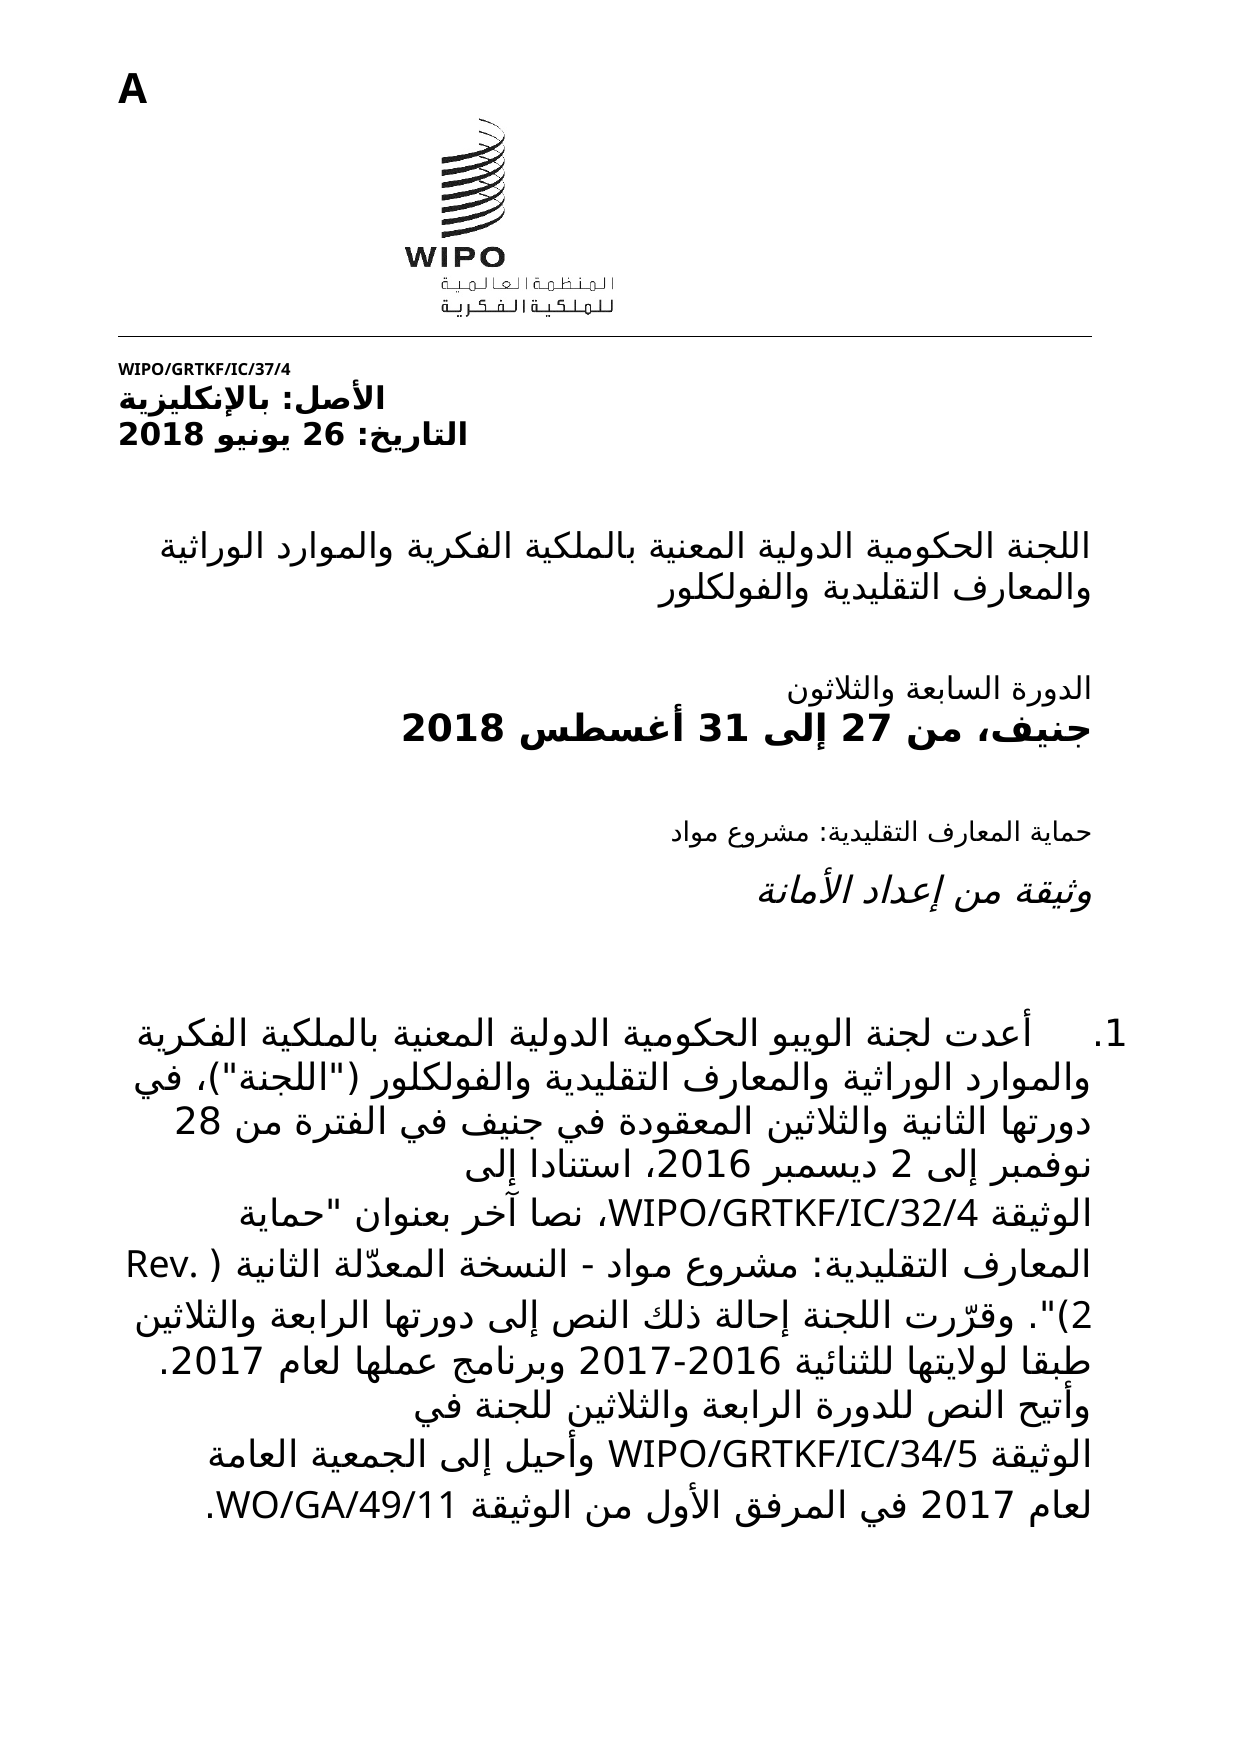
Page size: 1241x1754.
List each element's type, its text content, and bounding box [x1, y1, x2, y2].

subtitle اللجنة الحكومية الدولية المعنية بالملكية الفكرية والموارد الوراثية والمعارف التقليدية والفولكلور [118, 526, 1092, 608]
text التاريخ: 26 يونيو 2018 [118, 417, 1092, 453]
text جنيف، من 27 إلى 31 أغسطس 2018 [118, 707, 1092, 751]
picture [402, 115, 620, 324]
text حماية المعارف التقليدية: مشروع مواد [118, 816, 1092, 848]
text وثيقة من إعداد الأمانة [118, 868, 1092, 912]
text WIPO/GRTKF/IC/37/4 [118, 337, 1092, 380]
text الدورة السابعة والثلاثون [118, 671, 1092, 707]
text الأصل: بالإنكليزية [118, 380, 1092, 417]
text A [118, 59, 1092, 116]
text أعدت لجنة الويبو الحكومية الدولية المعنية بالملكية الفكرية والموارد الوراثية والمعارف التقليدية والفولكلور ("اللجنة")، في دورتها الثانية والثلاثين المعقودة في جنيف في الفترة من 28 نوفمبر إلى 2 ديسمبر 2016، استنادا إلى الوثيقة WIPO/GRTKF/IC/32/4، نصا آخر بعنوان "حماية المعارف التقليدية: مشروع مواد - النسخة المعدّلة الثانية (‎Rev. 2‏)". وقرّرت اللجنة إحالة ذلك النص إلى دورتها الرابعة والثلاثين طبقا لولايتها للثنائية 2016-2017 وبرنامج عملها لعام 2017. وأتيح النص للدورة الرابعة والثلاثين للجنة في الوثيقة WIPO/GRTKF/IC/34/5 وأحيل إلى الجمعية العامة لعام 2017 في المرفق الأول من الوثيقة WO/GA/49/11. [118, 1012, 1092, 1529]
